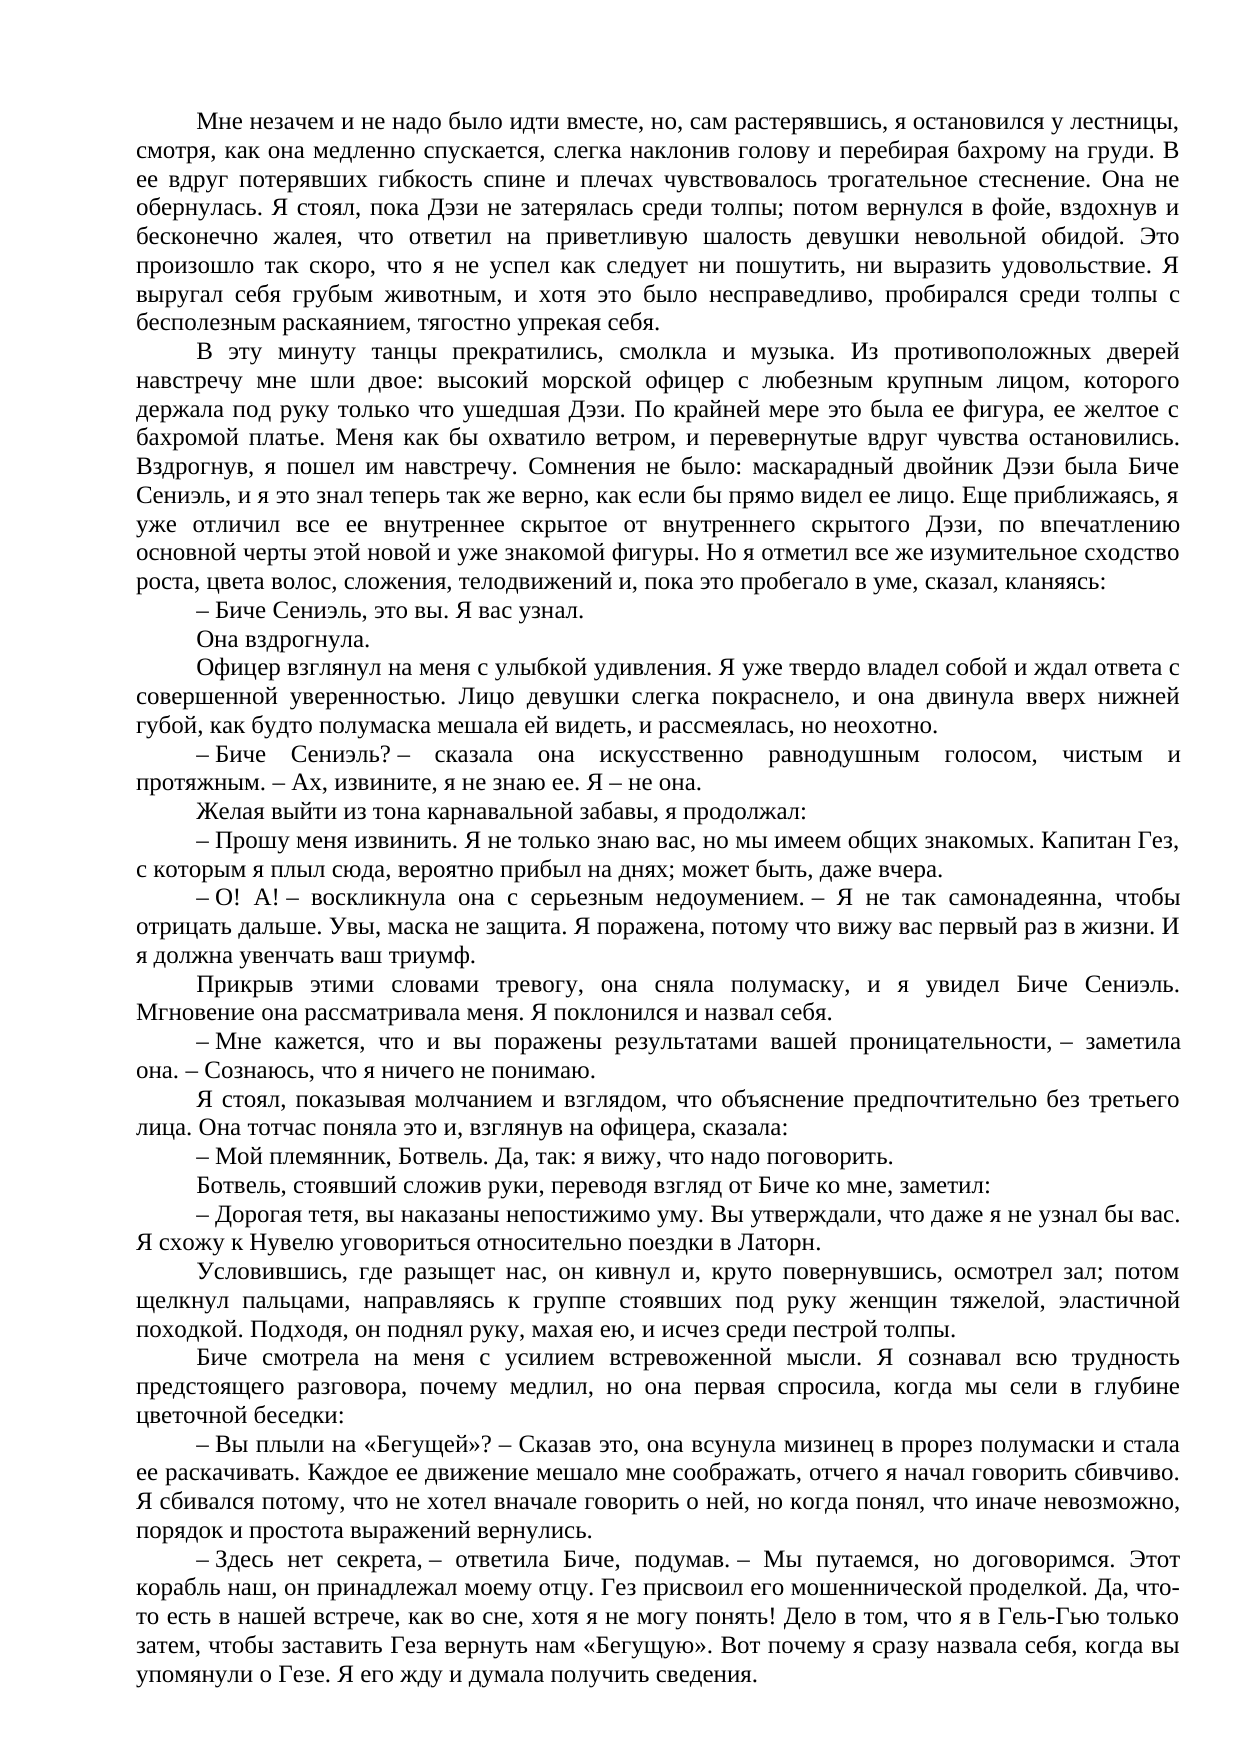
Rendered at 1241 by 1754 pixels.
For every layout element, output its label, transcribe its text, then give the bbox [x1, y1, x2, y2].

text Офицер взглянул на меня с улыбкой удивления. Я уже твердо владел собой и ждал ответа с совершенной уверенностью. Лицо девушки слегка покраснело, и она двинула вверх нижней губой, как будто полумаска мешала ей видеть, и рассмеялась, но неохотно. [136, 652, 1181, 739]
text Условившись, где разыщет нас, он кивнул и, круто повернувшись, осмотрел зал; потом щелкнул пальцами, направляясь к группе стоявших под руку женщин тяжелой, эластичной походкой. Подходя, он поднял руку, махая ею, и исчез среди пестрой толпы. [136, 1256, 1181, 1342]
text – Здесь нет секрета, – ответила Биче, подумав. – Мы путаемся, но договоримся. Этот корабль наш, он принадлежал моему отцу. Гез присвоил его мошеннической проделкой. Да, что-то есть в нашей встрече, как во сне, хотя я не могу понять! Дело в том, что я в Гель-Гью только затем, чтобы заставить Геза вернуть нам «Бегущую». Вот почему я сразу назвала себя, когда вы упомянули о Гезе. Я его жду и думала получить сведения. [136, 1544, 1181, 1687]
text – Прошу меня извинить. Я не только знаю вас, но мы имеем общих знакомых. Капитан Гез, с которым я плыл сюда, вероятно прибыл на днях; может быть, даже вчера. [136, 825, 1181, 882]
text – Биче Сениэль? – сказала она искусственно равнодушным голосом, чистым и протяжным. – Ах, извините, я не знаю ее. Я – не она. [136, 739, 1181, 796]
text – Вы плыли на «Бегущей»? – Сказав это, она всунула мизинец в прорез полумаски и стала ее раскачивать. Каждое ее движение мешало мне соображать, отчего я начал говорить сбивчиво. Я сбивался потому, что не хотел вначале говорить о ней, но когда понял, что иначе невозможно, порядок и простота выражений вернулись. [136, 1429, 1181, 1544]
text В эту минуту танцы прекратились, смолкла и музыка. Из противоположных дверей навстречу мне шли двое: высокий морской офицер с любезным крупным лицом, которого держала под руку только что ушедшая Дэзи. По крайней мере это была ее фигура, ее желтое с бахромой платье. Меня как бы охватило ветром, и перевернутые вдруг чувства остановились. Вздрогнув, я пошел им навстречу. Сомнения не было: маскарадный двойник Дэзи была Биче Сениэль, и я это знал теперь так же верно, как если бы прямо видел ее лицо. Еще приближаясь, я уже отличил все ее внутреннее скрытое от внутреннего скрытого Дэзи, по впечатлению основной черты этой новой и уже знакомой фигуры. Но я отметил все же изумительное сходство роста, цвета волос, сложения, телодвижений и, пока это пробегало в уме, сказал, кланяясь: [136, 336, 1181, 595]
text – О! А! – воскликнула она с серьезным недоумением. – Я не так самонадеянна, чтобы отрицать дальше. Увы, маска не защита. Я поражена, потому что вижу вас первый раз в жизни. И я должна увенчать ваш триумф. [136, 882, 1181, 969]
text – Мне кажется, что и вы поражены результатами вашей проницательности, – заметила она. – Сознаюсь, что я ничего не понимаю. [136, 1026, 1181, 1084]
text – Мой племянник, Ботвель. Да, так: я вижу, что надо поговорить. [136, 1141, 1181, 1170]
text Ботвель, стоявший сложив руки, переводя взгляд от Биче ко мне, заметил: [136, 1170, 1181, 1199]
text Она вздрогнула. [136, 624, 1181, 652]
text Я стоял, показывая молчанием и взглядом, что объяснение предпочтительно без третьего лица. Она тотчас поняла это и, взглянув на офицера, сказала: [136, 1084, 1181, 1141]
text – Биче Сениэль, это вы. Я вас узнал. [136, 595, 1181, 624]
text Биче смотрела на меня с усилием встревоженной мысли. Я сознавал всю трудность предстоящего разговора, почему медлил, но она первая спросила, когда мы сели в глубине цветочной беседки: [136, 1342, 1181, 1429]
text Мне незачем и не надо было идти вместе, но, сам растерявшись, я остановился у лестницы, смотря, как она медленно спускается, слегка наклонив голову и перебирая бахрому на груди. В ее вдруг потерявших гибкость спине и плечах чувствовалось трогательное стеснение. Она не обернулась. Я стоял, пока Дэзи не затерялась среди толпы; потом вернулся в фойе, вздохнув и бесконечно жалея, что ответил на приветливую шалость девушки невольной обидой. Это произошло так скоро, что я не успел как следует ни пошутить, ни выразить удовольствие. Я выругал себя грубым животным, и хотя это было несправедливо, пробирался среди толпы с бесполезным раскаянием, тягостно упрекая себя. [136, 106, 1181, 336]
text Прикрыв этими словами тревогу, она сняла полумаску, и я увидел Биче Сениэль. Мгновение она рассматривала меня. Я поклонился и назвал себя. [136, 969, 1181, 1026]
text – Дорогая тетя, вы наказаны непостижимо уму. Вы утверждали, что даже я не узнал бы вас. Я схожу к Нувелю уговориться относительно поездки в Латорн. [136, 1199, 1181, 1256]
text Желая выйти из тона карнавальной забавы, я продолжал: [136, 796, 1181, 825]
